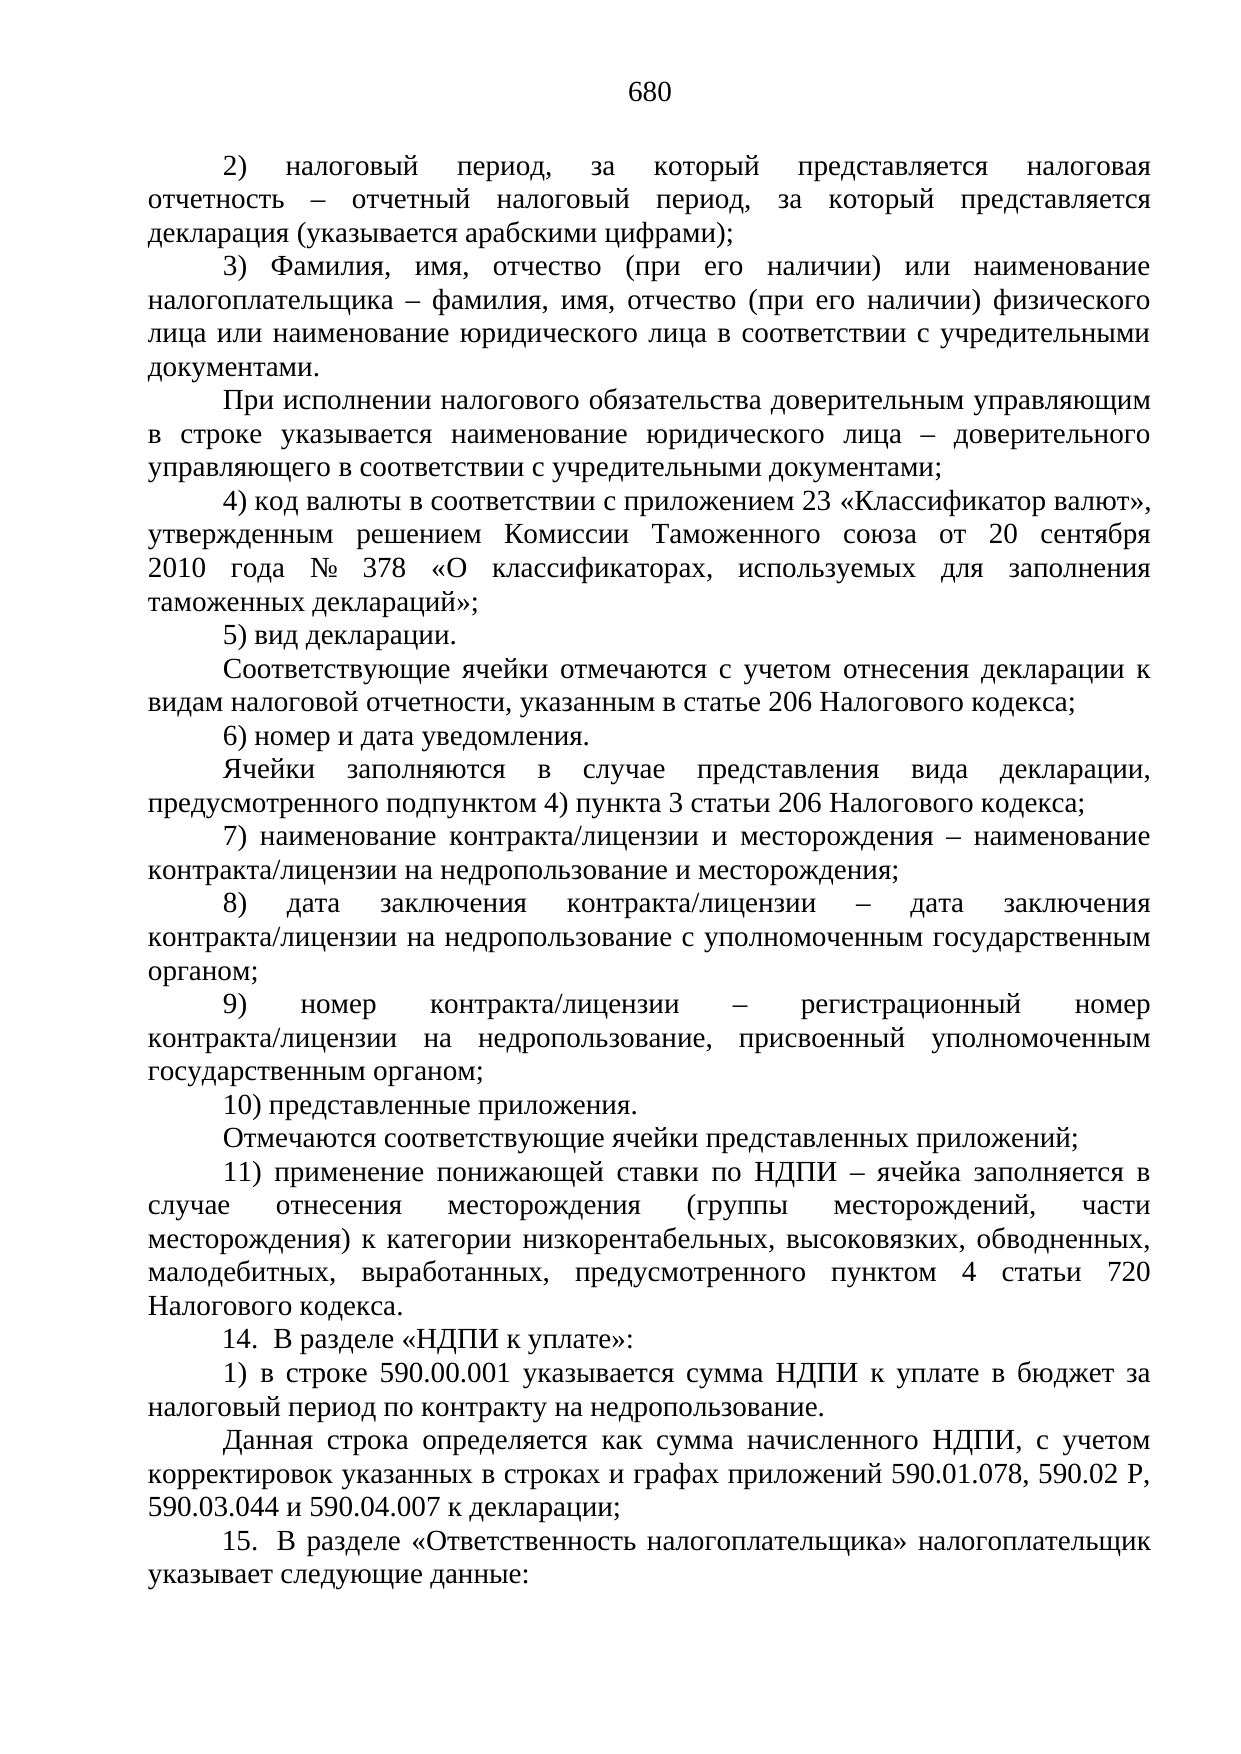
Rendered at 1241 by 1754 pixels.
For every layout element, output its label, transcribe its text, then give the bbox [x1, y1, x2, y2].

text 3) Фамилия, имя, отчество (при его наличии) или наименование налогоплательщика – фамилия, имя, отчество (при его наличии) физического лица или наименование юридического лица в соответствии с учредительными документами. [148, 248, 1152, 382]
text Соответствующие ячейки отмечаются с учетом отнесения декларации к видам налоговой отчетности, указанным в статье 206 Налогового кодекса; [148, 651, 1152, 718]
list В разделе «НДПИ к уплате»: [148, 1322, 1152, 1355]
text Отмечаются соответствующие ячейки представленных приложений; [148, 1120, 1152, 1154]
text Ячейки заполняются в случае представления вида декларации, предусмотренного подпунктом 4) пункта 3 статьи 206 Налогового кодекса; [148, 751, 1152, 818]
text 2) налоговый период, за который представляется налоговая отчетность – отчетный налоговый период, за который представляется декларация (указывается арабскими цифрами); [148, 148, 1152, 248]
text Данная строка определяется как сумма начисленного НДПИ, с учетом корректировок указанных в строках и графах приложений 590.01.078, 590.02 Р, 590.03.044 и 590.04.007 к декларации; [148, 1422, 1152, 1523]
text 4) код валюты в соответствии с приложением 23 «Классификатор валют», утвержденным решением Комиссии Таможенного союза от 20 сентября 2010 года № 378 «О классификаторах, используемых для заполнения таможенных деклараций»; [148, 483, 1152, 617]
text При исполнении налогового обязательства доверительным управляющим в строке указывается наименование юридического лица – доверительного управляющего в соответствии с учредительными документами; [148, 382, 1152, 483]
text 6) номер и дата уведомления. [148, 718, 1152, 751]
text 5) вид декларации. [148, 617, 1152, 651]
list В разделе «Ответственность налогоплательщика» налогоплательщик указывает следующие данные: [148, 1523, 1152, 1590]
text 10) представленные приложения. [148, 1087, 1152, 1120]
text 11) применение понижающей ставки по НДПИ – ячейка заполняется в случае отнесения месторождения (группы месторождений, части месторождения) к категории низкорентабельных, высоковязких, обводненных, малодебитных, выработанных, предусмотренного пунктом 4 статьи 720 Налогового кодекса. [148, 1154, 1152, 1322]
text 9) номер контракта/лицензии – регистрационный номер контракта/лицензии на недропользование, присвоенный уполномоченным государственным органом; [148, 986, 1152, 1087]
list в строке 590.00.001 указывается сумма НДПИ к уплате в бюджет за налоговый период по контракту на недропользование. [148, 1355, 1152, 1422]
text 7) наименование контракта/лицензии и месторождения – наименование контракта/лицензии на недропользование и месторождения; [148, 818, 1152, 886]
text 8) дата заключения контракта/лицензии – дата заключения контракта/лицензии на недропользование с уполномоченным государственным органом; [148, 886, 1152, 986]
